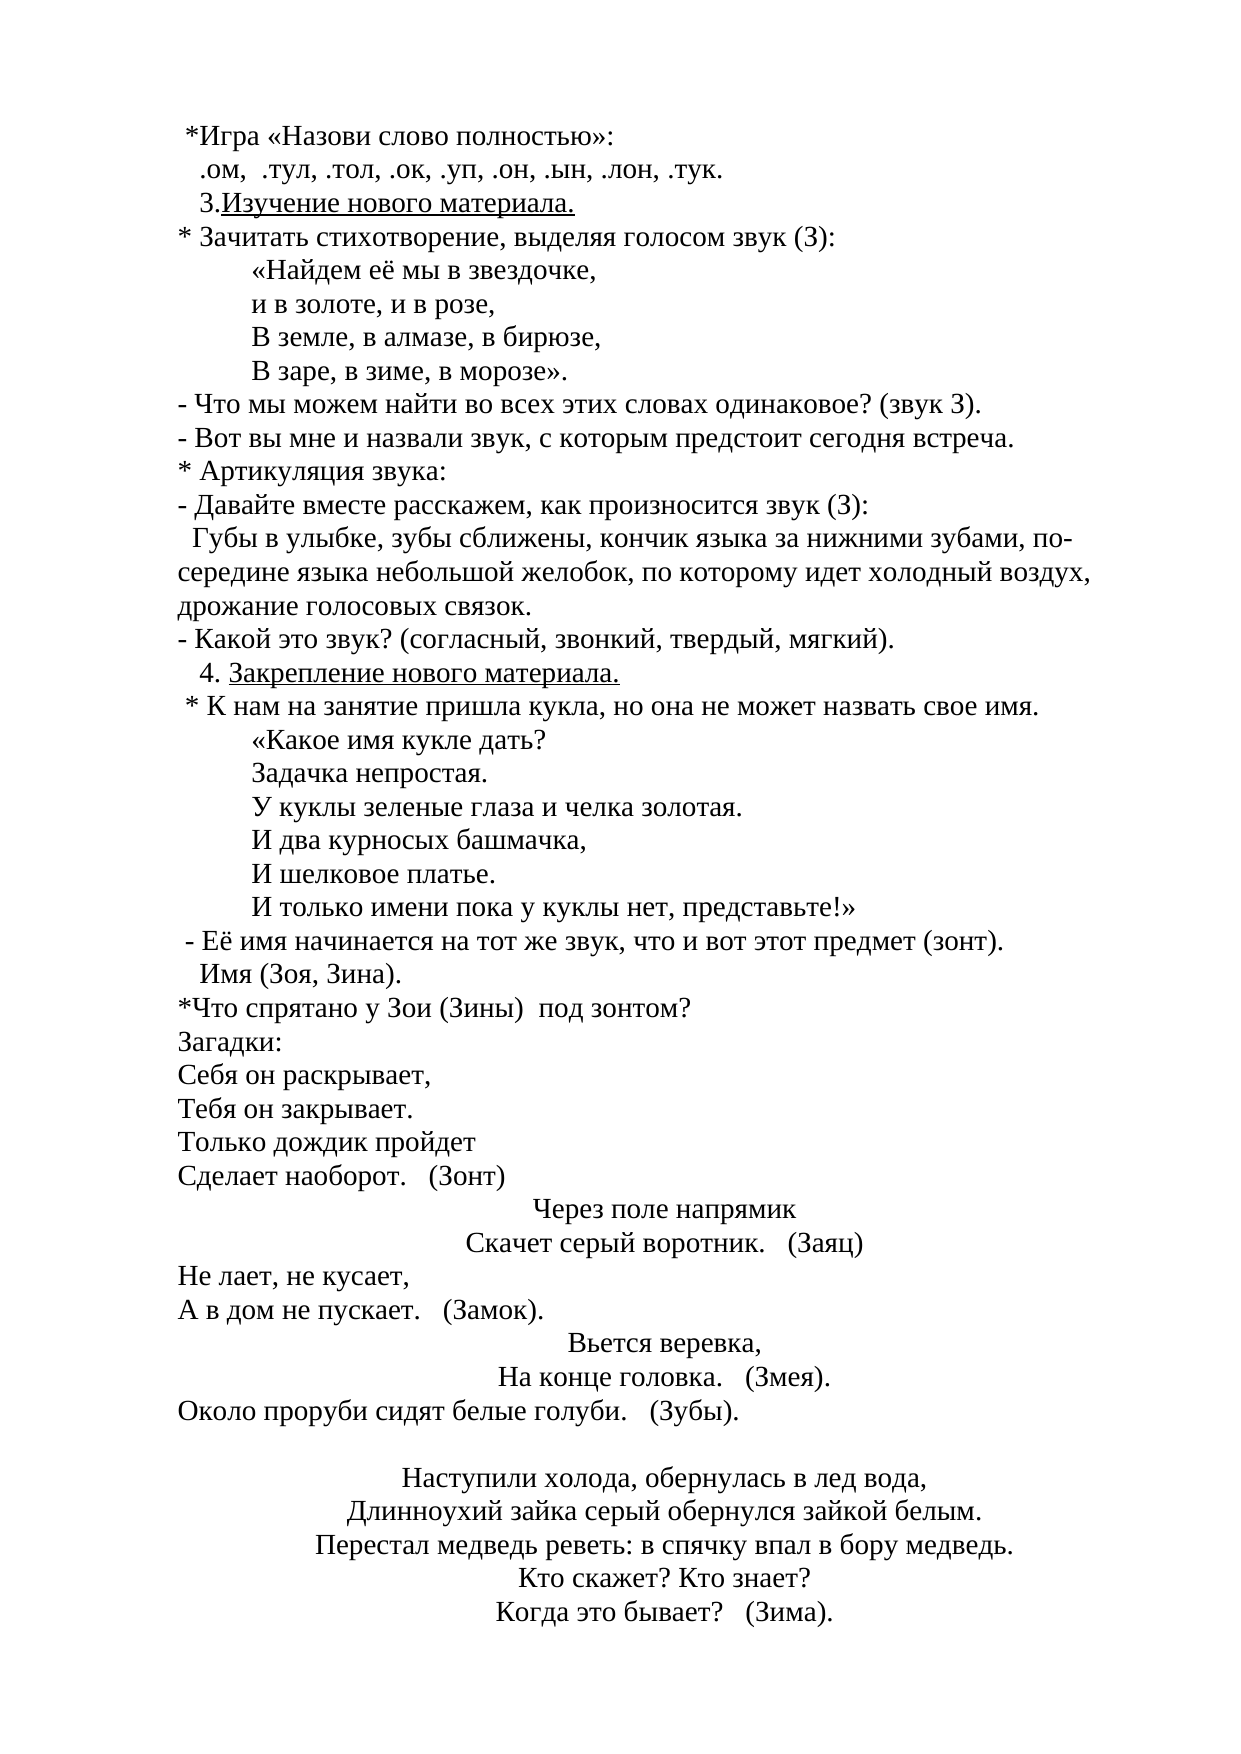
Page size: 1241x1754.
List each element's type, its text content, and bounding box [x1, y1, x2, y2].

text - Что мы можем найти во всех этих словах одинаковое? (звук З). [177, 386, 1152, 420]
text У куклы зеленые глаза и челка золотая. [177, 789, 1152, 822]
text И только имени пока у куклы нет, представьте!» [177, 889, 1152, 923]
text Перестал медведь реветь: в спячку впал в бору медведь. [177, 1527, 1152, 1560]
text Кто скажет? Кто знает? [177, 1560, 1152, 1594]
text Губы в улыбке, зубы сближены, кончик языка за нижними зубами, по- середине языка небольшой желобок, по которому идет холодный воздух, дрожание голосовых связок. [177, 521, 1152, 621]
text * К нам на занятие пришла кукла, но она не может назвать свое имя. [177, 688, 1152, 722]
text Только дождик пройдет [177, 1124, 1152, 1158]
text Имя (Зоя, Зина). [177, 957, 1152, 990]
text - Давайте вместе расскажем, как произносится звук (З): [177, 487, 1152, 521]
text Загадки: [177, 1024, 1152, 1057]
text * Зачитать стихотворение, выделяя голосом звук (З): [177, 219, 1152, 252]
text - Какой это звук? (согласный, звонкий, твердый, мягкий). [177, 621, 1152, 655]
text - Вот вы мне и назвали звук, с которым предстоит сегодня встреча. [177, 420, 1152, 453]
text и в золоте, и в розе, [177, 286, 1152, 319]
text На конце головка. (Змея). [177, 1359, 1152, 1393]
text Когда это бывает? (Зима). [177, 1594, 1152, 1627]
text Вьется веревка, [177, 1326, 1152, 1359]
text Около проруби сидят белые голуби. (Зубы). [177, 1393, 1152, 1426]
text *Что спрятано у Зои (Зины) под зонтом? [177, 990, 1152, 1024]
text Через поле напрямик [177, 1191, 1152, 1225]
text И шелковое платье. [177, 856, 1152, 889]
text 4. Закрепление нового материала. [177, 655, 1152, 688]
text В заре, в зиме, в морозе». [177, 353, 1152, 386]
text «Найдем её мы в звездочке, [177, 252, 1152, 286]
text Себя он раскрывает, [177, 1057, 1152, 1091]
text .ом, .тул, .тол, .ок, .уп, .он, .ын, .лон, .тук. [177, 152, 1152, 185]
text Задачка непростая. [177, 755, 1152, 789]
text 3.Изучение нового материала. [177, 185, 1152, 219]
text Наступили холода, обернулась в лед вода, [177, 1460, 1152, 1493]
text Скачет серый воротник. (Заяц) [177, 1225, 1152, 1258]
text И два курносых башмачка, [177, 822, 1152, 856]
text А в дом не пускает. (Замок). [177, 1292, 1152, 1326]
text *Игра «Назови слово полностью»: [177, 118, 1152, 152]
text Не лает, не кусает, [177, 1258, 1152, 1292]
text Сделает наоборот. (Зонт) [177, 1158, 1152, 1191]
text «Какое имя кукле дать? [177, 722, 1152, 755]
text Длинноухий зайка серый обернулся зайкой белым. [177, 1493, 1152, 1527]
text * Артикуляция звука: [177, 453, 1152, 487]
text - Её имя начинается на тот же звук, что и вот этот предмет (зонт). [177, 923, 1152, 957]
text В земле, в алмазе, в бирюзе, [177, 319, 1152, 353]
text Тебя он закрывает. [177, 1091, 1152, 1124]
